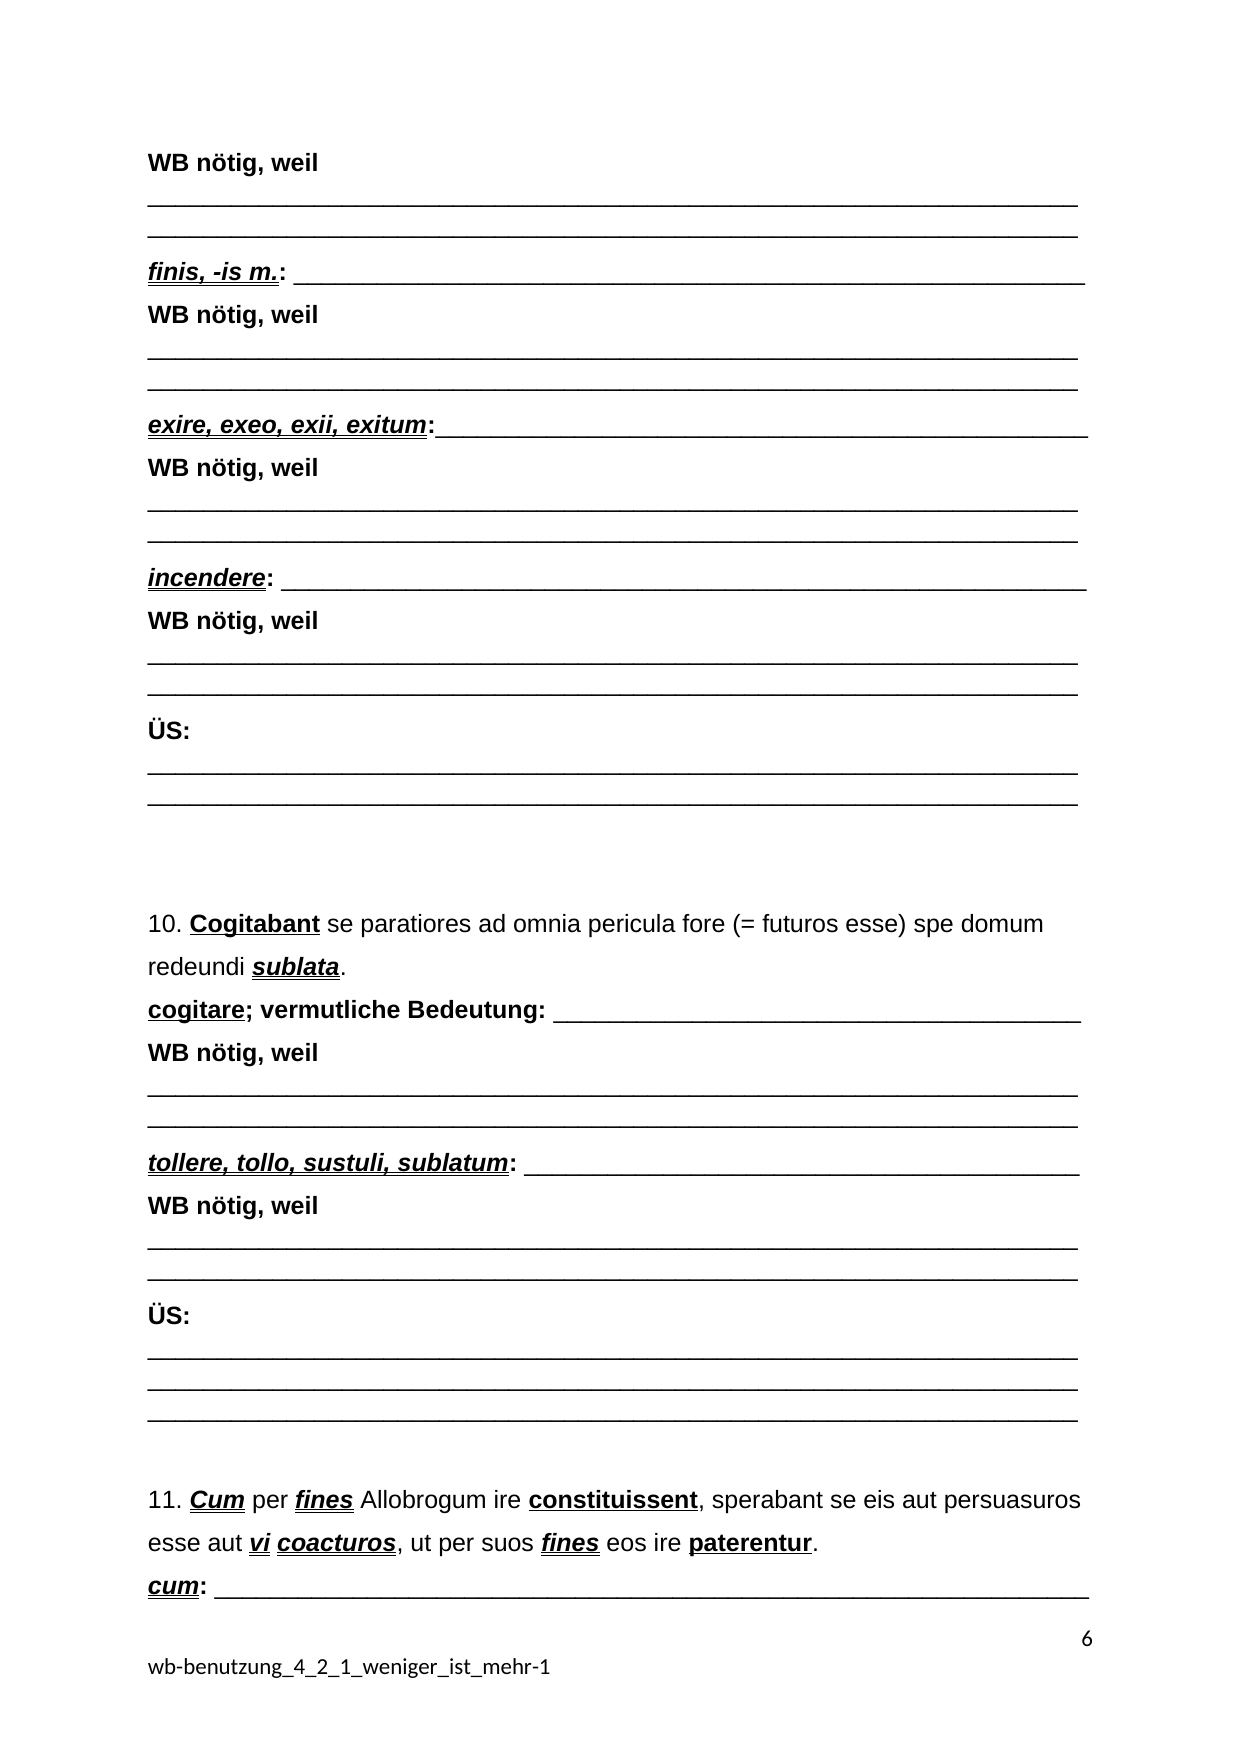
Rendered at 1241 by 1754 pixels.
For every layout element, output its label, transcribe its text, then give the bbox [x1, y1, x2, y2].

text ÜS: ______________________________________________________________________________________________________________________________________ [148, 716, 1093, 807]
text exire, exeo, exii, exitum:_______________________________________________ [148, 410, 1093, 439]
text incendere: __________________________________________________________ [148, 563, 1093, 592]
text 10. Cogitabant se paratiores ad omnia pericula fore (= futuros esse) spe domum redeundi sublata. [148, 909, 1093, 981]
text cogitare; vermutliche Bedeutung: ______________________________________ [148, 995, 1093, 1024]
text WB nötig, weil ______________________________________________________________________________________________________________________________________ [148, 453, 1093, 544]
text WB nötig, weil ______________________________________________________________________________________________________________________________________ [148, 1191, 1093, 1282]
text tollere, tollo, sustuli, sublatum: ________________________________________ [148, 1148, 1093, 1177]
text ÜS: _________________________________________________________________________________________________________________________________________________________________________________________________________ [148, 1301, 1093, 1423]
text finis, -is m.: _________________________________________________________ [148, 257, 1093, 286]
text 11. Cum per fines Allobrogum ire constituissent, sperabant se eis aut persuasuros esse aut vi coacturos, ut per suos fines eos ire paterentur. [148, 1485, 1093, 1557]
text WB nötig, weil ______________________________________________________________________________________________________________________________________ [148, 1038, 1093, 1129]
text WB nötig, weil ______________________________________________________________________________________________________________________________________ [148, 148, 1093, 238]
text WB nötig, weil ______________________________________________________________________________________________________________________________________ [148, 606, 1093, 697]
text WB nötig, weil ______________________________________________________________________________________________________________________________________ [148, 301, 1093, 391]
text cum: _______________________________________________________________ [148, 1571, 1093, 1600]
